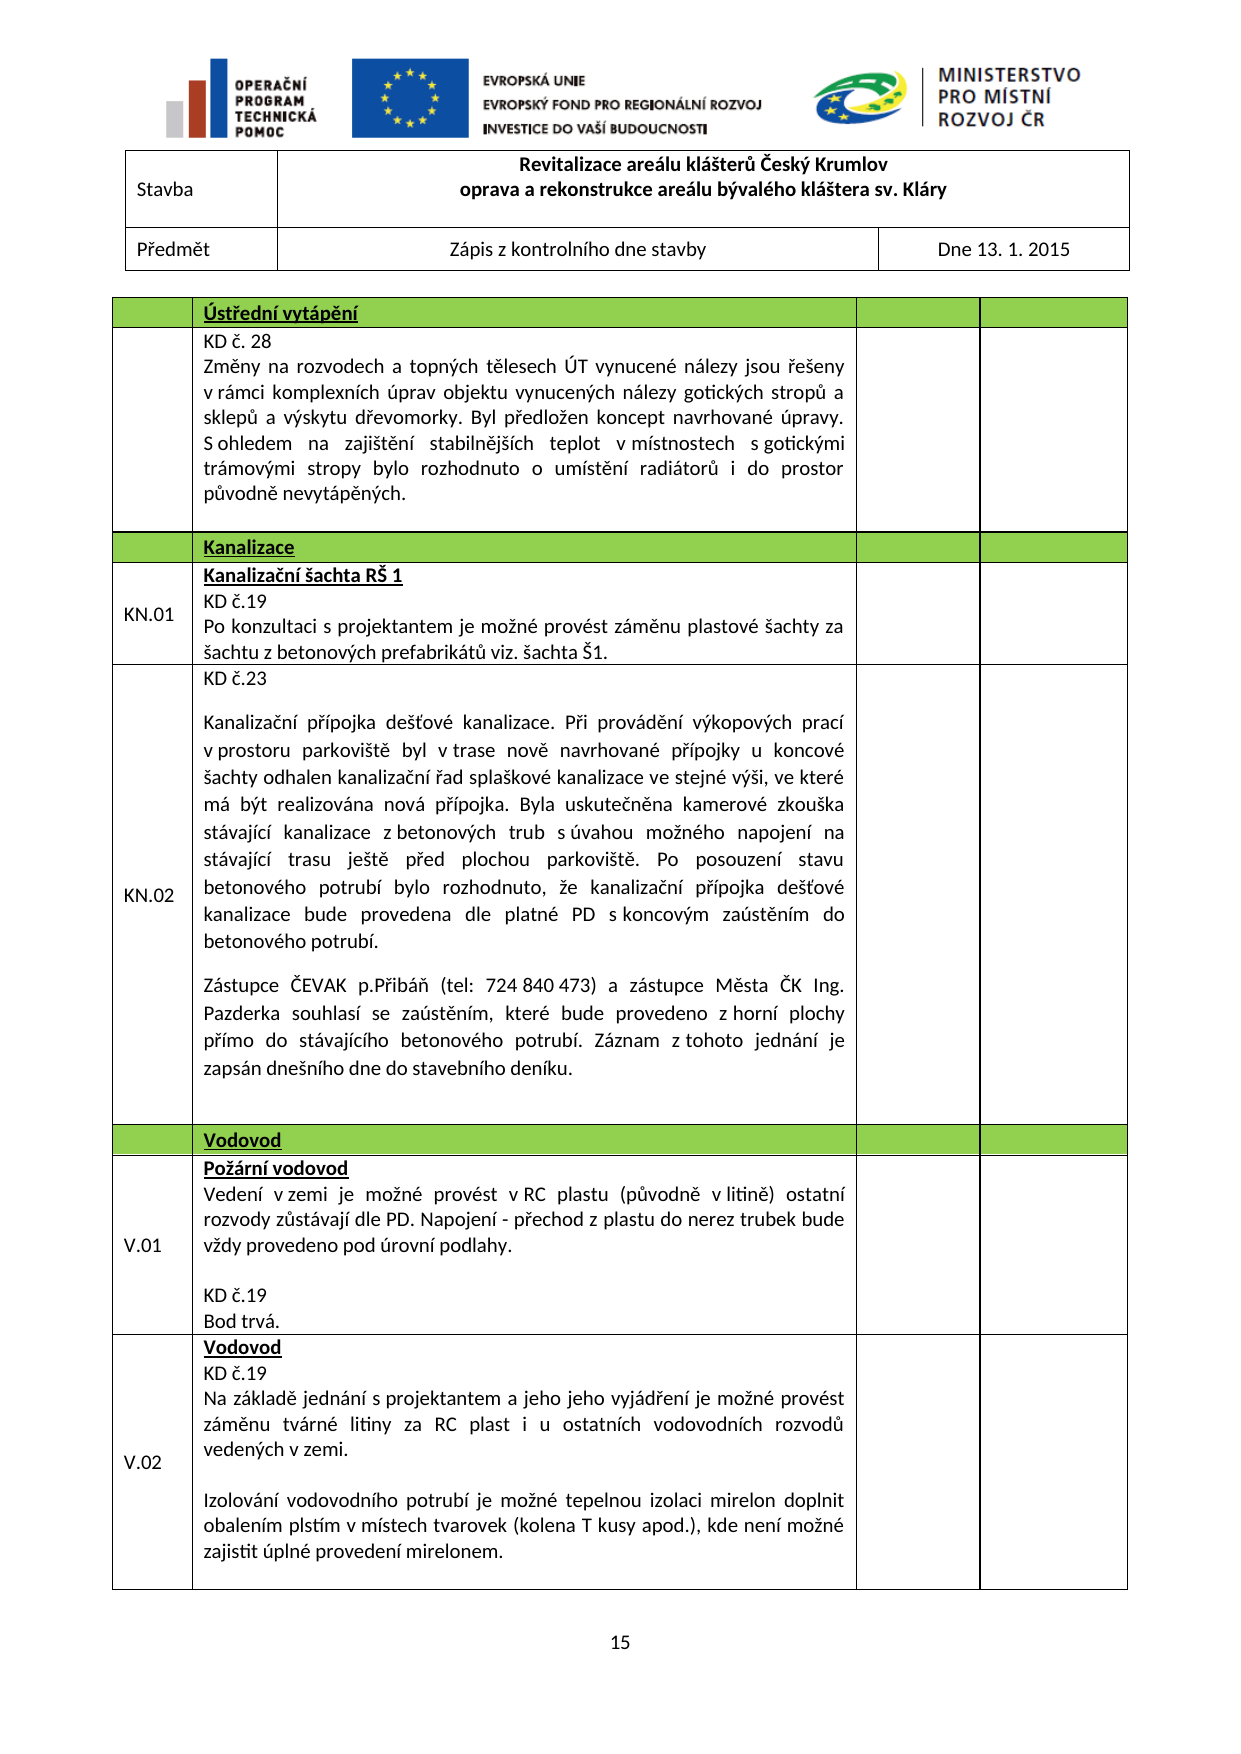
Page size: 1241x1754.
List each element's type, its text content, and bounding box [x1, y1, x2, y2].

table_cell [981, 328, 1127, 531]
table_cell [857, 1335, 979, 1589]
table_cell [113, 328, 192, 531]
table_cell KN.01 [113, 563, 192, 664]
table_cell KD č.23 Kanalizační přípojka dešťové kanalizace. Při provádění výkopových prací v prostoru parkoviště byl v trase nově navrhované přípojky u koncové šachty odhalen kanalizační řad splaškové kanalizace ve stejné výši, ve které má být realizována nová přípojka. Byla uskutečněna kamerové zkouška stávající kanalizace z betonových trub s úvahou možného napojení na stávající trasu ještě před plochou parkoviště. Po posouzení stavu betonového potrubí bylo rozhodnuto, že kanalizační přípojka dešťové kanalizace bude provedena dle platné PD s koncovým zaústěním do betonového potrubí. Zástupce ČEVAK p.Přibáň (tel: 724 840 473) a zástupce Města ČK Ing. Pazderka souhlasí se zaústěním, které bude provedeno z horní plochy přímo do stávajícího betonového potrubí. Záznam z tohoto jednání je zapsán dnešního dne do stavebního deníku. [193, 665, 856, 1124]
table_cell [981, 1156, 1127, 1333]
table_cell [981, 1335, 1127, 1589]
table_cell [981, 1125, 1127, 1154]
table_cell Vodovod [193, 1125, 856, 1154]
table_cell [981, 665, 1127, 1124]
table_cell [857, 665, 979, 1124]
table_cell Kanalizace [193, 533, 856, 562]
table_cell [113, 533, 192, 562]
table_cell [857, 563, 979, 664]
table_cell Ústřední vytápění [193, 298, 856, 327]
table_cell [981, 533, 1127, 562]
table_cell [857, 1156, 979, 1333]
table_cell V.02 [113, 1335, 192, 1589]
table_cell [857, 298, 979, 327]
table_cell Vodovod KD č.19 Na základě jednání s projektantem a jeho jeho vyjádření je možné provést záměnu tvárné litiny za RC plast i u ostatních vodovodních rozvodů vedených v zemi. Izolování vodovodního potrubí je možné tepelnou izolaci mirelon doplnit obalením plstím v místech tvarovek (kolena T kusy apod.), kde není možné zajistit úplné provedení mirelonem. [193, 1335, 856, 1589]
table_cell [857, 1125, 979, 1154]
table_cell [113, 1125, 192, 1154]
table_cell [981, 563, 1127, 664]
table_cell [857, 533, 979, 562]
table_cell Požární vodovod Vedení v zemi je možné provést v RC plastu (původně v litině) ostatní rozvody zůstávají dle PD. Napojení - přechod z plastu do nerez trubek bude vždy provedeno pod úrovní podlahy. KD č.19 Bod trvá. [193, 1156, 856, 1333]
table_cell KN.02 [113, 665, 192, 1124]
table_cell KD č. 28 Změny na rozvodech a topných tělesech ÚT vynucené nálezy jsou řešeny v rámci komplexních úprav objektu vynucených nálezy gotických stropů a sklepů a výskytu dřevomorky. Byl předložen koncept navrhované úpravy. S ohledem na zajištění stabilnějších teplot v místnostech s gotickými trámovými stropy bylo rozhodnuto o umístění radiátorů i do prostor původně nevytápěných. [193, 328, 856, 531]
table_cell [857, 328, 979, 531]
picture [147, 45, 1091, 147]
table_cell [981, 298, 1127, 327]
table_cell [113, 298, 192, 327]
table_cell Kanalizační šachta RŠ 1 KD č.19 Po konzultaci s projektantem je možné provést záměnu plastové šachty za šachtu z betonových prefabrikátů viz. šachta Š1. [193, 563, 856, 664]
table_cell V.01 [113, 1156, 192, 1333]
